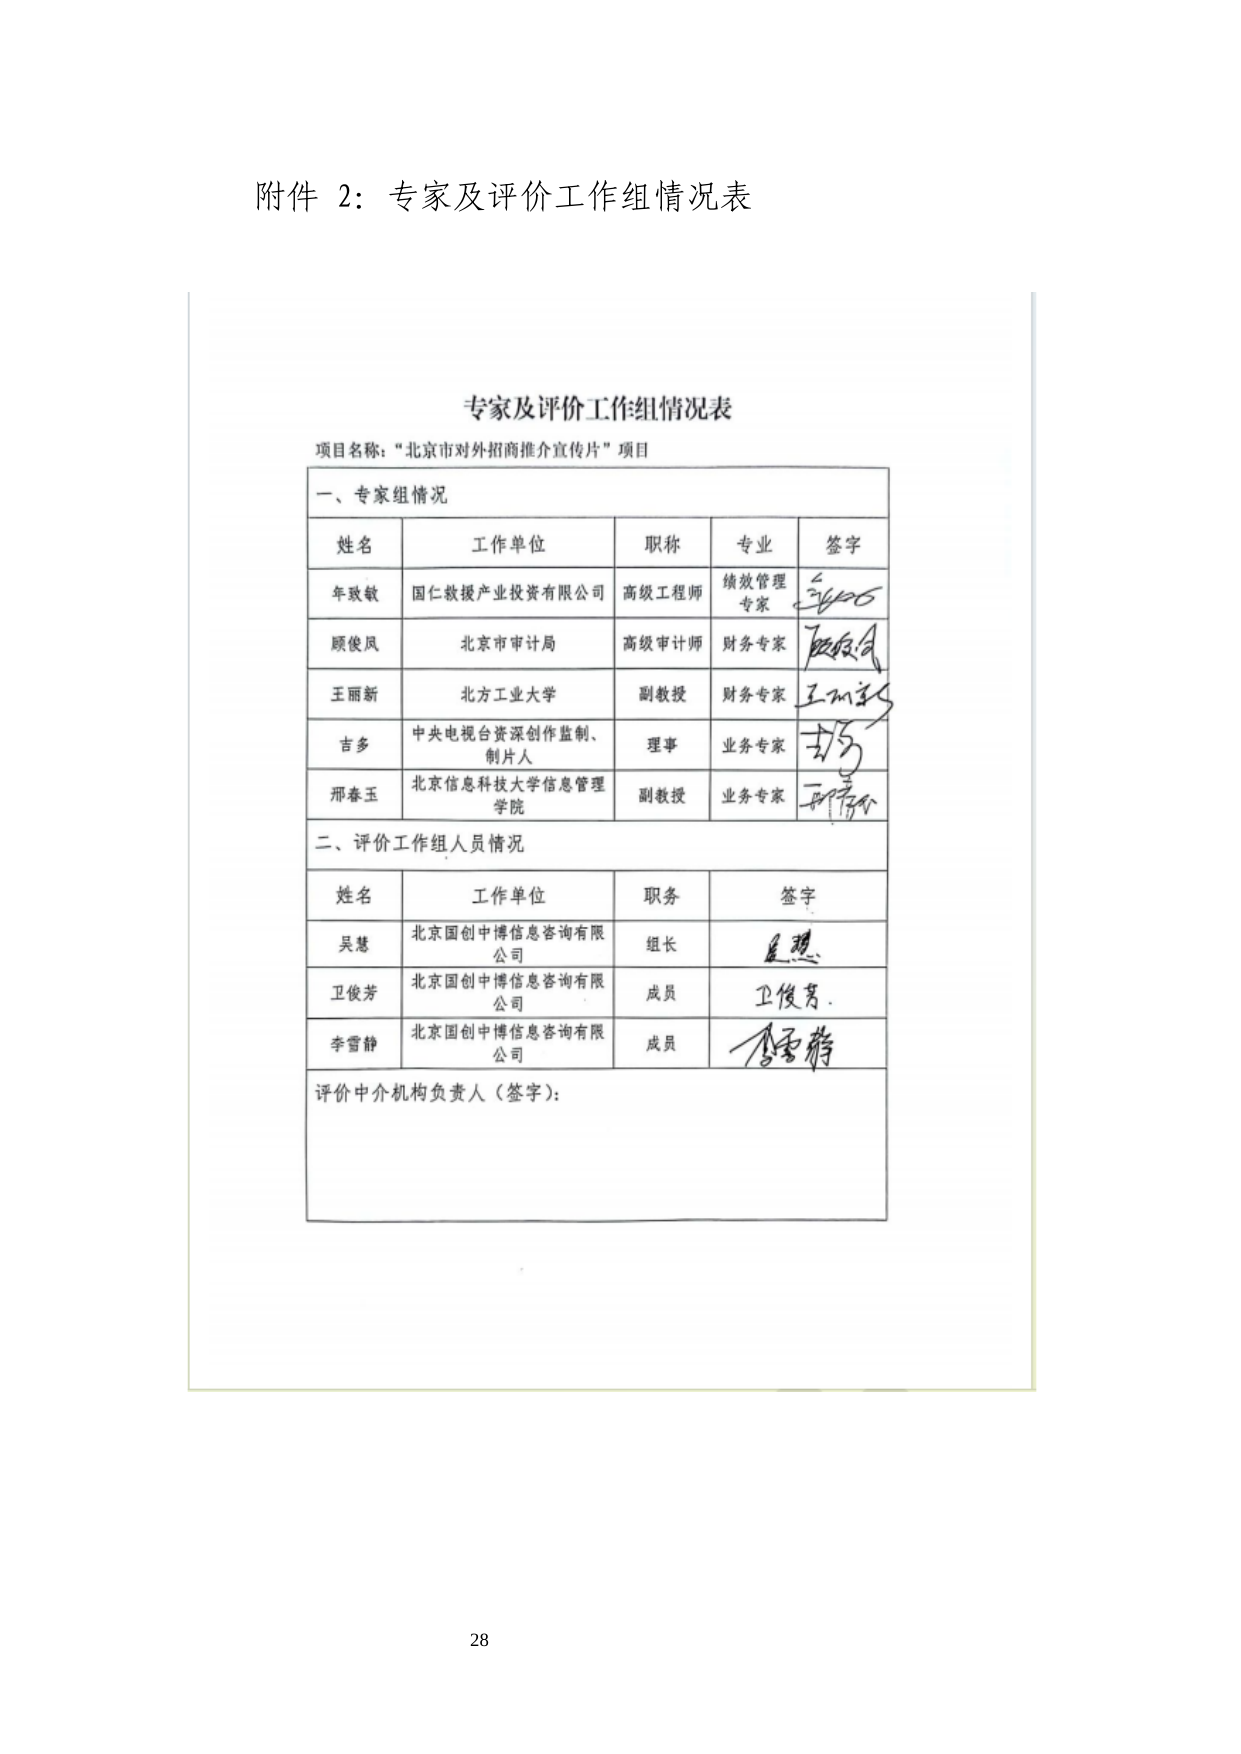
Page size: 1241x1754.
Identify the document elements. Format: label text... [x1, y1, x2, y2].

picture [187, 292, 1037, 1392]
text 附件 2：专家及评价工作组情况表 [209, 162, 1053, 227]
